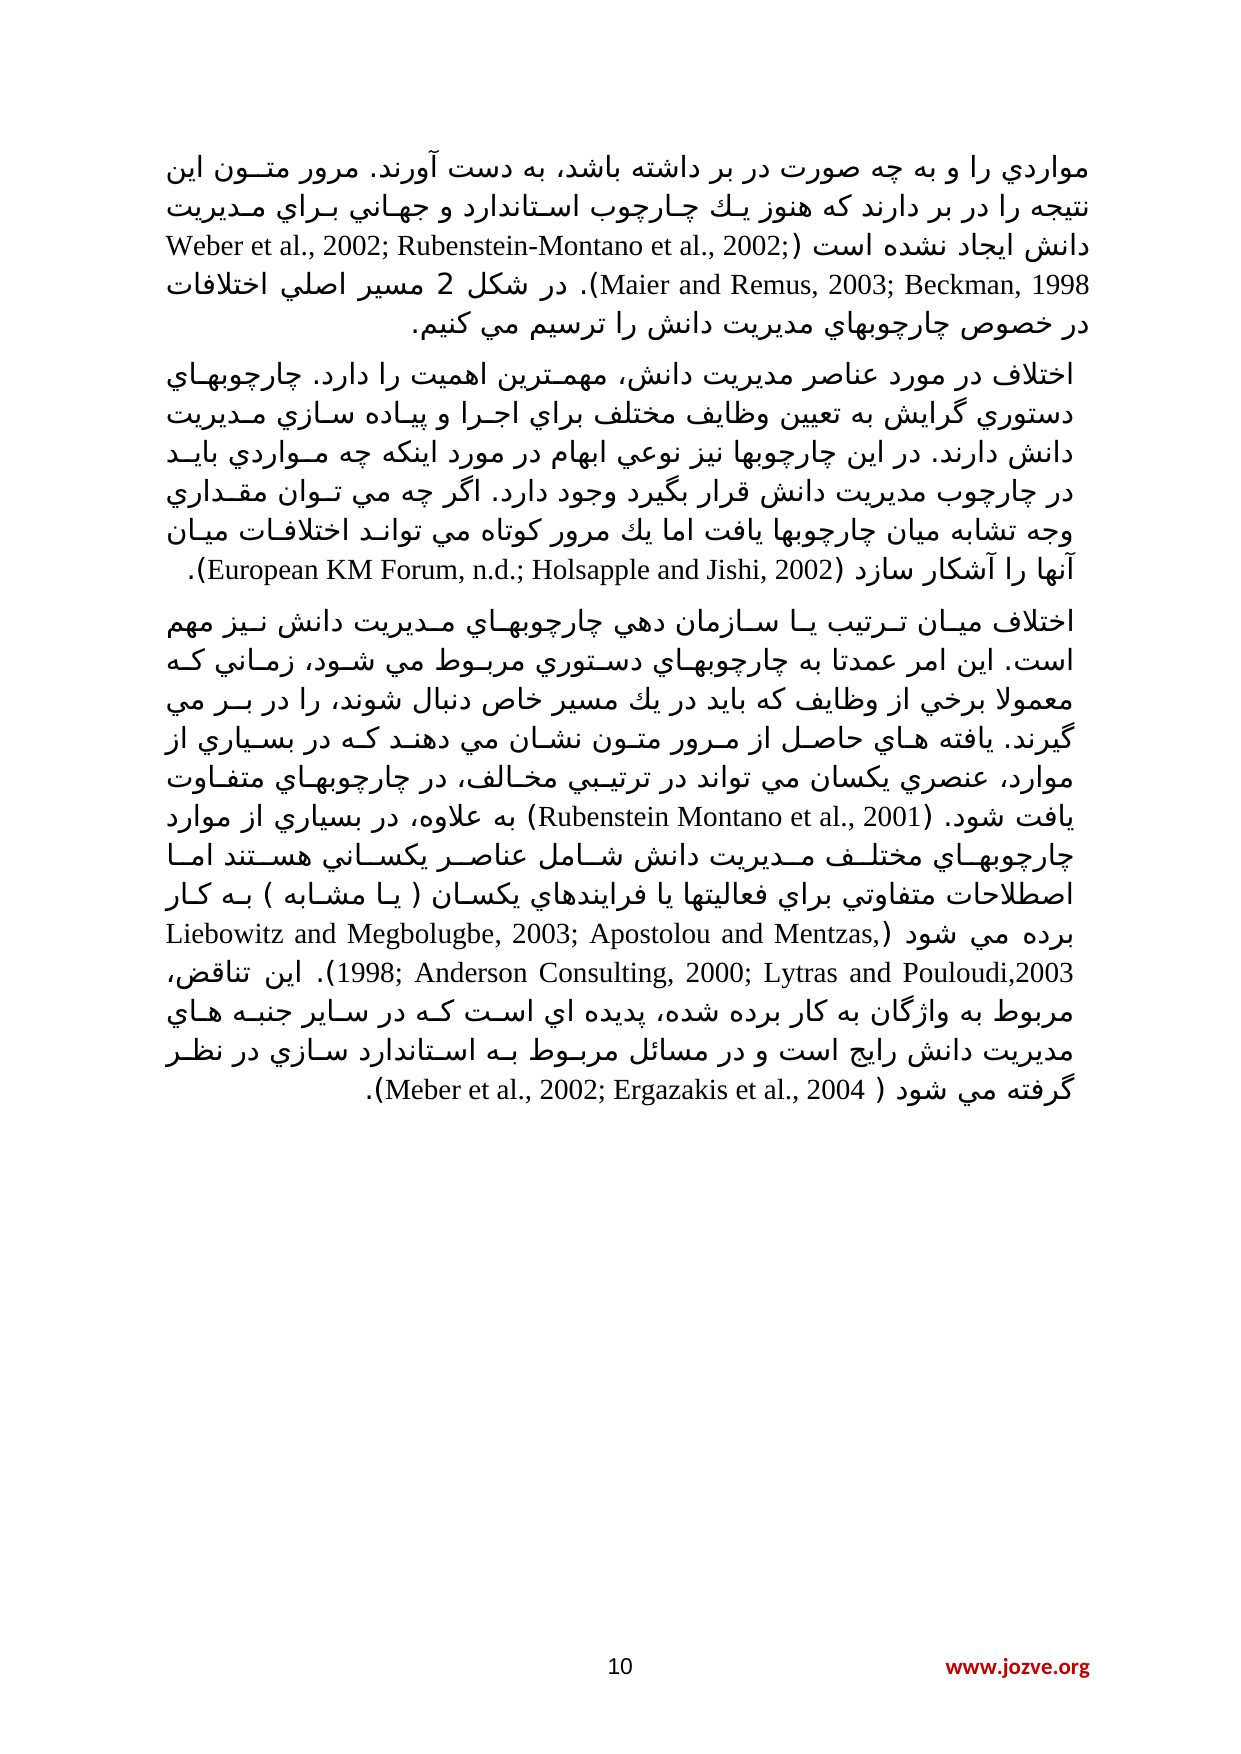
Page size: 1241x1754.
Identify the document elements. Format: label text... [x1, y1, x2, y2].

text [166, 150, 1090, 340]
text اختلاف در مورد عناصر مديريت دانش، مهمترين اهميت را دارد. چارچوبهاي دستوري گرايش به تعيين وظايف مختلف براي اجرا و پياده سازي مديريت دانش دارند. در اين چارچوبها نيز نوعي ابهام در مورد اينكه چه مواردي بايد در چارچوب مديريت دانش قرار بگيرد وجود دارد. اگر چه مي توان مقداري وجه تشابه ميان چارچوبها يافت اما يك مرور كوتاه مي تواند اختلافات ميان آنها را آشكار سازد (European KM Forum, n.d.; Holsapple and Jishi, 2002). [166, 358, 1074, 587]
text اختلاف ميان ترتيب يا سازمان دهي چارچوبهاي مديريت دانش نيز مهم است. اين امر عمدتا به چارچوبهاي دستوري مربوط مي شود، زماني كه معمولا برخي از وظايف كه بايد در يك مسير خاص دنبال شوند، را در بر مي گيرند. يافته هاي حاصل از مرور متون نشان مي دهند كه در بسياري از موارد، عنصري يكسان مي تواند در ترتيبي مخالف، در چارچوبهاي متفاوت يافت شود. (Rubenstein Montano et al., 2001) به علاوه، در بسياري از موارد چارچوبهاي مختلف مديريت دانش شامل عناصر يكساني هستند اما اصطلاحات متفاوتي براي فعاليتها يا فرايندهاي يكسان ( يا مشابه ) به كار برده مي شود (Liebowitz and Megbolugbe, 2003; Apostolou and Mentzas, 1998; Anderson Consulting, 2000; Lytras and Pouloudi,2003). اين تناقض، مربوط به واژگان به كار برده شده، پديده اي است كه در ساير جنبه هاي مديريت دانش رايج است و در مسائل مربوط به استاندارد سازي در نظر گرفته مي شود ( Meber et al., 2002; Ergazakis et al., 2004). [166, 604, 1074, 1107]
